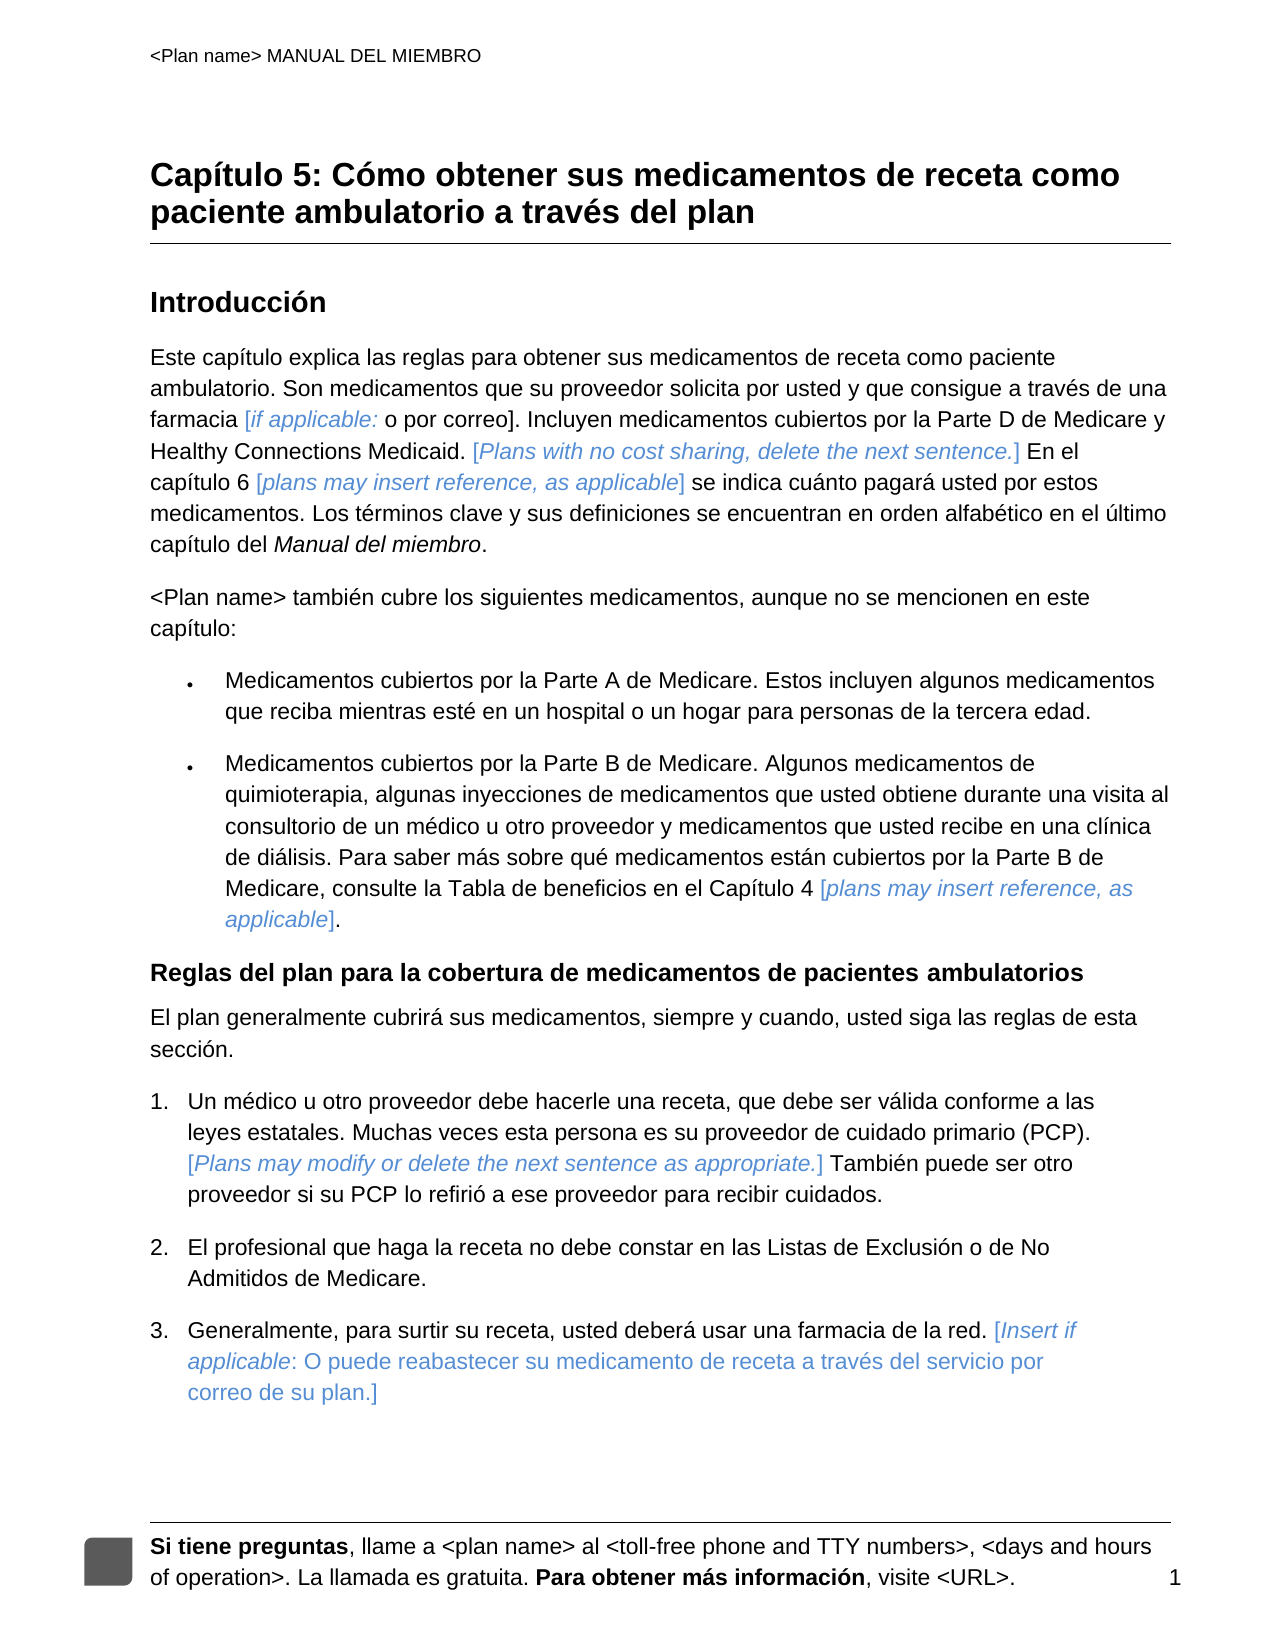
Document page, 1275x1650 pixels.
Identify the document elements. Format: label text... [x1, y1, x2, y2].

text Introducción [150, 282, 1171, 319]
list El profesional que haga la receta no debe constar en las Listas de Exclusión o de No Admitidos de Medicare. [150, 1230, 1096, 1292]
text Este capítulo explica las reglas para obtener sus medicamentos de receta como paciente ambulatorio. Son medicamentos que su proveedor solicita por usted y que consigue a través de una farmacia [if applicable: o por correo]. Incluyen medicamentos cubiertos por la Parte D de Medicare y Healthy Connections Medicaid. [Plans with no cost sharing, delete the next sentence.] En el capítulo 6 [plans may insert reference, as applicable] se indica cuánto pagará usted por estos medicamentos. Los términos clave y sus definiciones se encuentran en orden alfabético en el último capítulo del Manual del miembro. [150, 340, 1171, 559]
list Un médico u otro proveedor debe hacerle una receta, que debe ser válida conforme a las leyes estatales. Muchas veces esta persona es su proveedor de cuidado primario (PCP). [Plans may modify or delete the next sentence as appropriate.] También puede ser otro proveedor si su PCP lo refirió a ese proveedor para recibir cuidados. [150, 1084, 1096, 1209]
text El plan generalmente cubrirá sus medicamentos, siempre y cuando, usted siga las reglas de esta sección. [150, 1001, 1171, 1063]
list Generalmente, para surtir su receta, usted deberá usar una farmacia de la red. [Insert if applicable: O puede reabastecer su medicamento de receta a través del servicio por correo de su plan.] [150, 1313, 1096, 1407]
list Medicamentos cubiertos por la Parte B de Medicare. Algunos medicamentos de quimioterapia, algunas inyecciones de medicamentos que usted obtiene durante una visita al consultorio de un médico u otro proveedor y medicamentos que usted recibe en una clínica de diálisis. Para saber más sobre qué medicamentos están cubiertos por la Parte B de Medicare, consulte la Tabla de beneficios en el Capítulo 4 [plans may insert reference, as applicable]. [187, 747, 1171, 934]
title Capítulo 5: Cómo obtener sus medicamentos de receta como paciente ambulatorio a través del plan [150, 156, 1171, 243]
text Reglas del plan para la cobertura de medicamentos de pacientes ambulatorios [150, 955, 1096, 988]
text <Plan name> también cubre los siguientes medicamentos, aunque no se mencionen en este capítulo: [150, 580, 1171, 642]
list Medicamentos cubiertos por la Parte A de Medicare. Estos incluyen algunos medicamentos que reciba mientras esté en un hospital o un hogar para personas de la tercera edad. [187, 663, 1171, 726]
